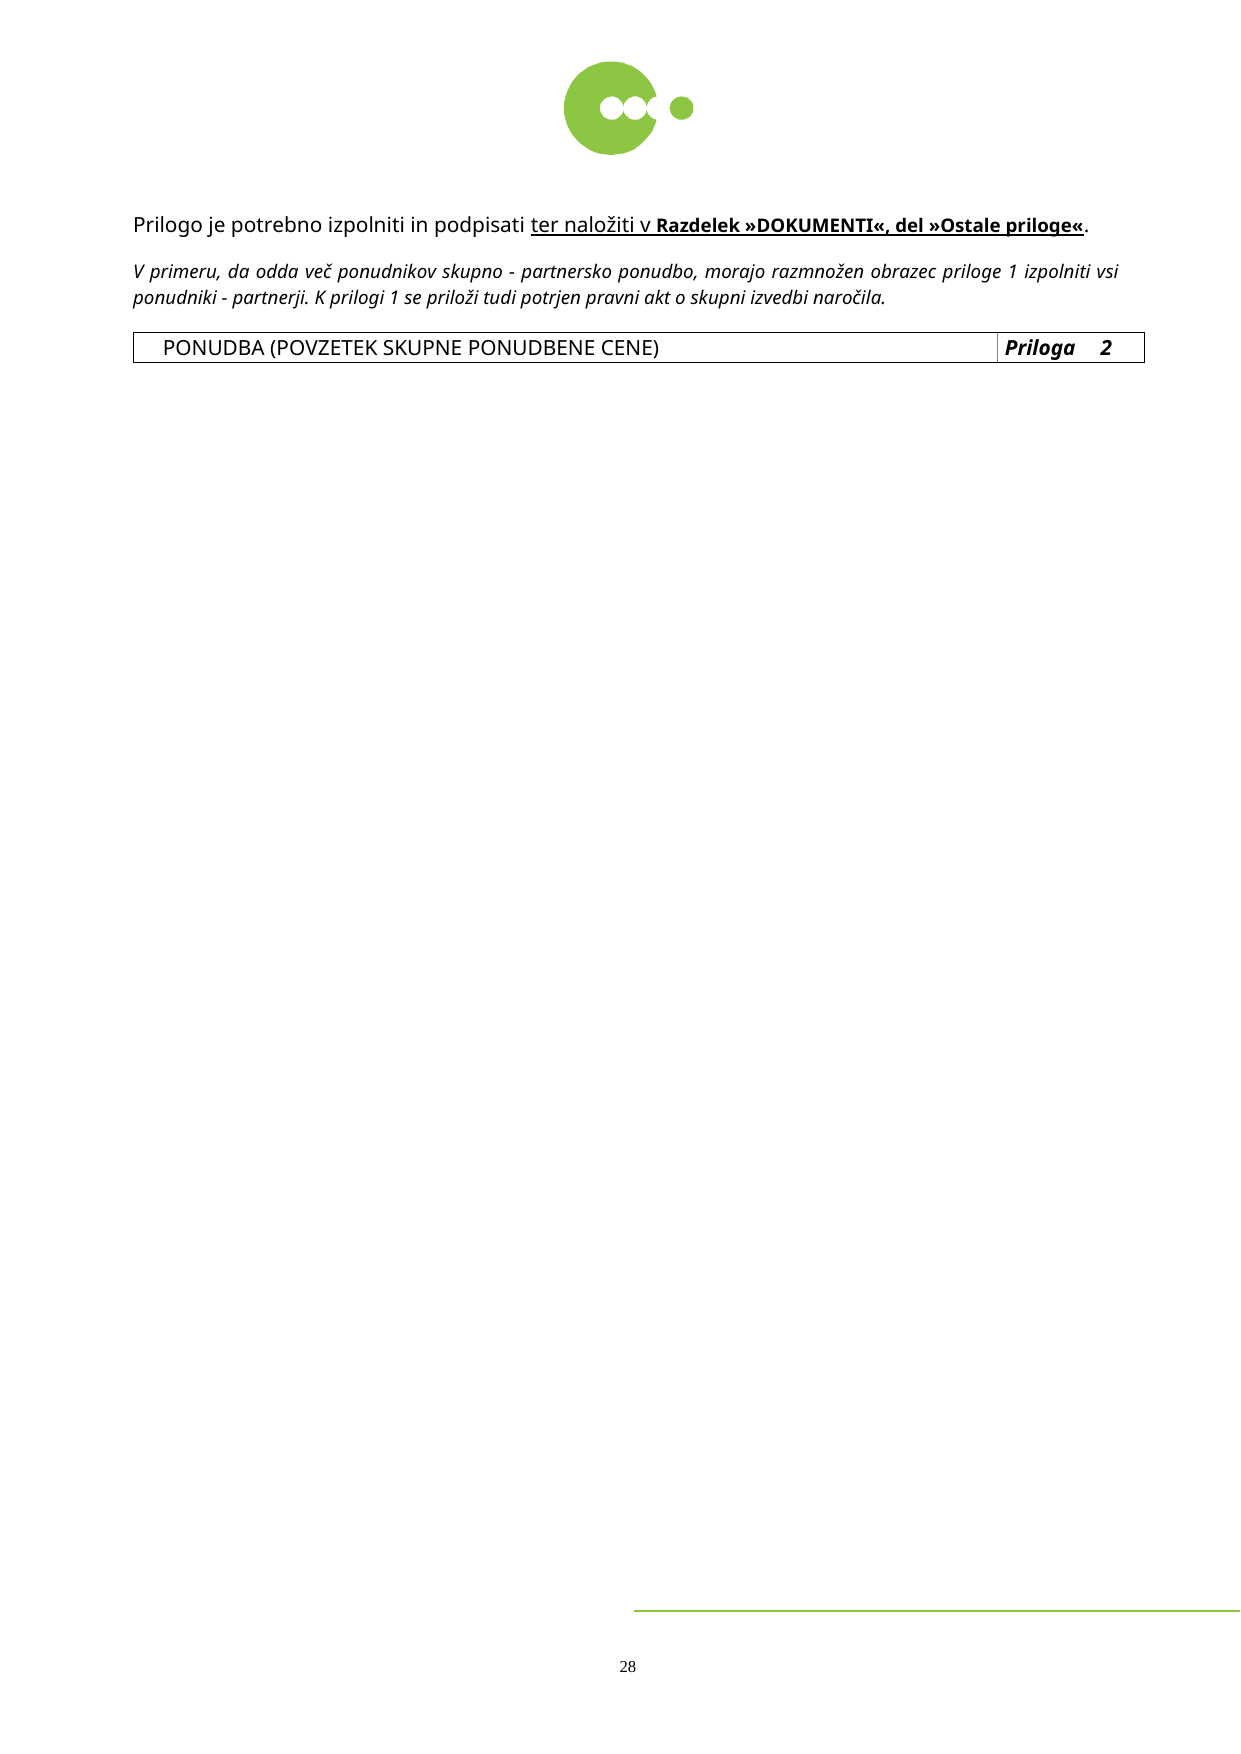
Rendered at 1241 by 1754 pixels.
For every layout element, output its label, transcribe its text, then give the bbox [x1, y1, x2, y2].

text V primeru, da odda več ponudnikov skupno - partnersko ponudbo, morajo razmnožen obrazec priloge 1 izpolniti vsi ponudniki - partnerji. K prilogi 1 se priloži tudi potrjen pravni akt o skupni izvedbi naročila. [133, 258, 1122, 309]
table_header PONUDBA (POVZETEK SKUPNE PONUDBENE CENE) [155, 333, 997, 362]
text Prilogo je potrebno izpolniti in podpisati ter naložiti v Razdelek »DOKUMENTI«, del »Ostale priloge«. [133, 210, 1122, 239]
table_header Priloga [998, 333, 1100, 362]
table_header [134, 333, 155, 362]
table_header 2 [1100, 333, 1144, 362]
